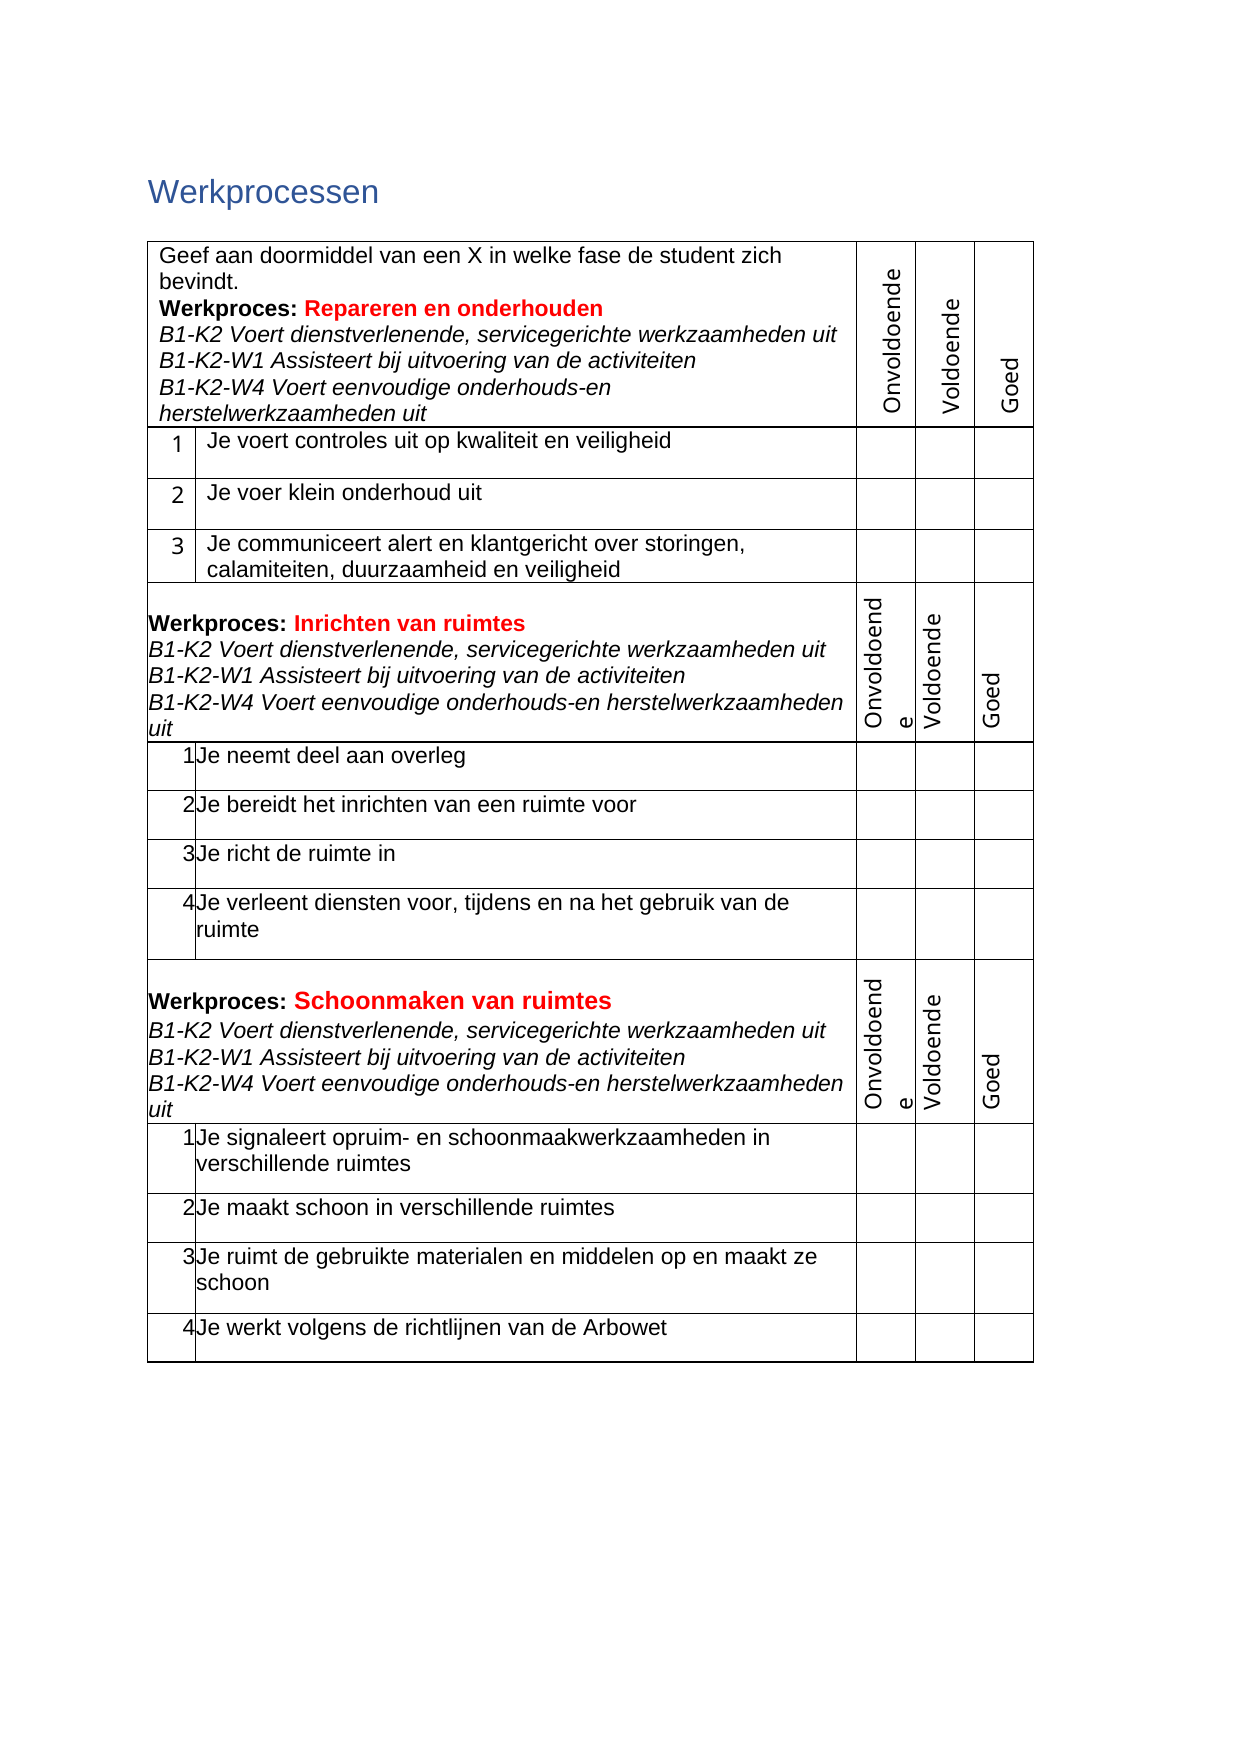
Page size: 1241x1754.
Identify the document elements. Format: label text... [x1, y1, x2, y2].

table_cell 3 [148, 840, 195, 888]
table_cell [857, 428, 915, 477]
table_cell Je signaleert opruim- en schoonmaakwerkzaamheden in verschillende ruimtes [196, 1124, 856, 1193]
table_cell [975, 1314, 1033, 1361]
table_cell Je neemt deel aan overleg [196, 743, 856, 790]
table_header Onvoldoende [857, 242, 915, 426]
table_cell Onvoldoende [857, 583, 915, 741]
table_cell Je maakt schoon in verschillende ruimtes [196, 1194, 856, 1242]
table_cell Werkproces: Inrichten van ruimtes B1-K2 Voert dienstverlenende, servicegerichte werkzaamheden uit B1-K2-W1 Assisteert bij uitvoering van de activiteiten B1-K2-W4 Voert eenvoudige onderhouds-en herstelwerkzaamheden uit [148, 583, 856, 741]
table_cell [857, 1194, 915, 1242]
table_cell [975, 743, 1033, 790]
table_cell [975, 1194, 1033, 1242]
table_cell [857, 889, 915, 959]
table_cell [916, 530, 974, 582]
table_cell [916, 1194, 974, 1242]
table_cell [916, 1124, 974, 1193]
table_cell 1 [148, 1124, 195, 1193]
table_cell [916, 743, 974, 790]
table_cell [975, 889, 1033, 959]
table_cell [857, 840, 915, 888]
table_cell Je werkt volgens de richtlijnen van de Arbowet [196, 1314, 856, 1361]
table_cell [857, 530, 915, 582]
table_cell 4 [148, 889, 195, 959]
table_header Goed [975, 242, 1033, 426]
table_cell Werkproces: Schoonmaken van ruimtes B1-K2 Voert dienstverlenende, servicegerichte werkzaamheden uit B1-K2-W1 Assisteert bij uitvoering van de activiteiten B1-K2-W4 Voert eenvoudige onderhouds-en herstelwerkzaamheden uit [148, 960, 856, 1123]
table_cell Voldoende [916, 960, 974, 1123]
table_cell [916, 840, 974, 888]
table_cell Je richt de ruimte in [196, 840, 856, 888]
table_cell Je communiceert alert en klantgericht over storingen, calamiteiten, duurzaamheid en veiligheid [196, 530, 856, 582]
table_cell 2 [148, 791, 195, 839]
table_cell [975, 530, 1033, 582]
table_cell [857, 1124, 915, 1193]
table_cell 4 [148, 1314, 195, 1361]
table_cell Goed [975, 583, 1033, 741]
table_cell [975, 791, 1033, 839]
table_cell 1 [148, 428, 195, 477]
table_cell Je ruimt de gebruikte materialen en middelen op en maakt ze schoon [196, 1243, 856, 1312]
table_cell [975, 428, 1033, 477]
table_cell 2 [148, 479, 195, 528]
table_cell [916, 1243, 974, 1312]
table_cell [916, 791, 974, 839]
table_cell [975, 1124, 1033, 1193]
table_cell [857, 791, 915, 839]
table_cell Je verleent diensten voor, tijdens en na het gebruik van de ruimte [196, 889, 856, 959]
subtitle Werkprocessen [148, 173, 1093, 211]
table_cell 3 [148, 530, 195, 582]
table_header Geef aan doormiddel van een X in welke fase de student zich bevindt. Werkproces: Repareren en onderhouden B1-K2 Voert dienstverlenende, servicegerichte werkzaamheden uit B1-K2-W1 Assisteert bij uitvoering van de activiteiten B1-K2-W4 Voert eenvoudige onderhouds-en herstelwerkzaamheden uit [148, 242, 856, 426]
table_cell Goed [975, 960, 1033, 1123]
table_cell Je voert controles uit op kwaliteit en veiligheid [196, 428, 856, 477]
table_cell [916, 479, 974, 528]
table_cell [916, 428, 974, 477]
table_cell 2 [148, 1194, 195, 1242]
table_cell [975, 1243, 1033, 1312]
table_cell 1 [148, 743, 195, 790]
table_header Voldoende [916, 242, 974, 426]
table_cell Onvoldoende [857, 960, 915, 1123]
table_cell [857, 743, 915, 790]
table_cell Je voer klein onderhoud uit [196, 479, 856, 528]
table_cell Je bereidt het inrichten van een ruimte voor [196, 791, 856, 839]
table_cell [857, 1314, 915, 1361]
table_cell 3 [148, 1243, 195, 1312]
table_cell Voldoende [916, 583, 974, 741]
table_cell [975, 840, 1033, 888]
table_cell [975, 479, 1033, 528]
table_cell [857, 1243, 915, 1312]
table_cell [916, 1314, 974, 1361]
table_cell [916, 889, 974, 959]
table_cell [857, 479, 915, 528]
